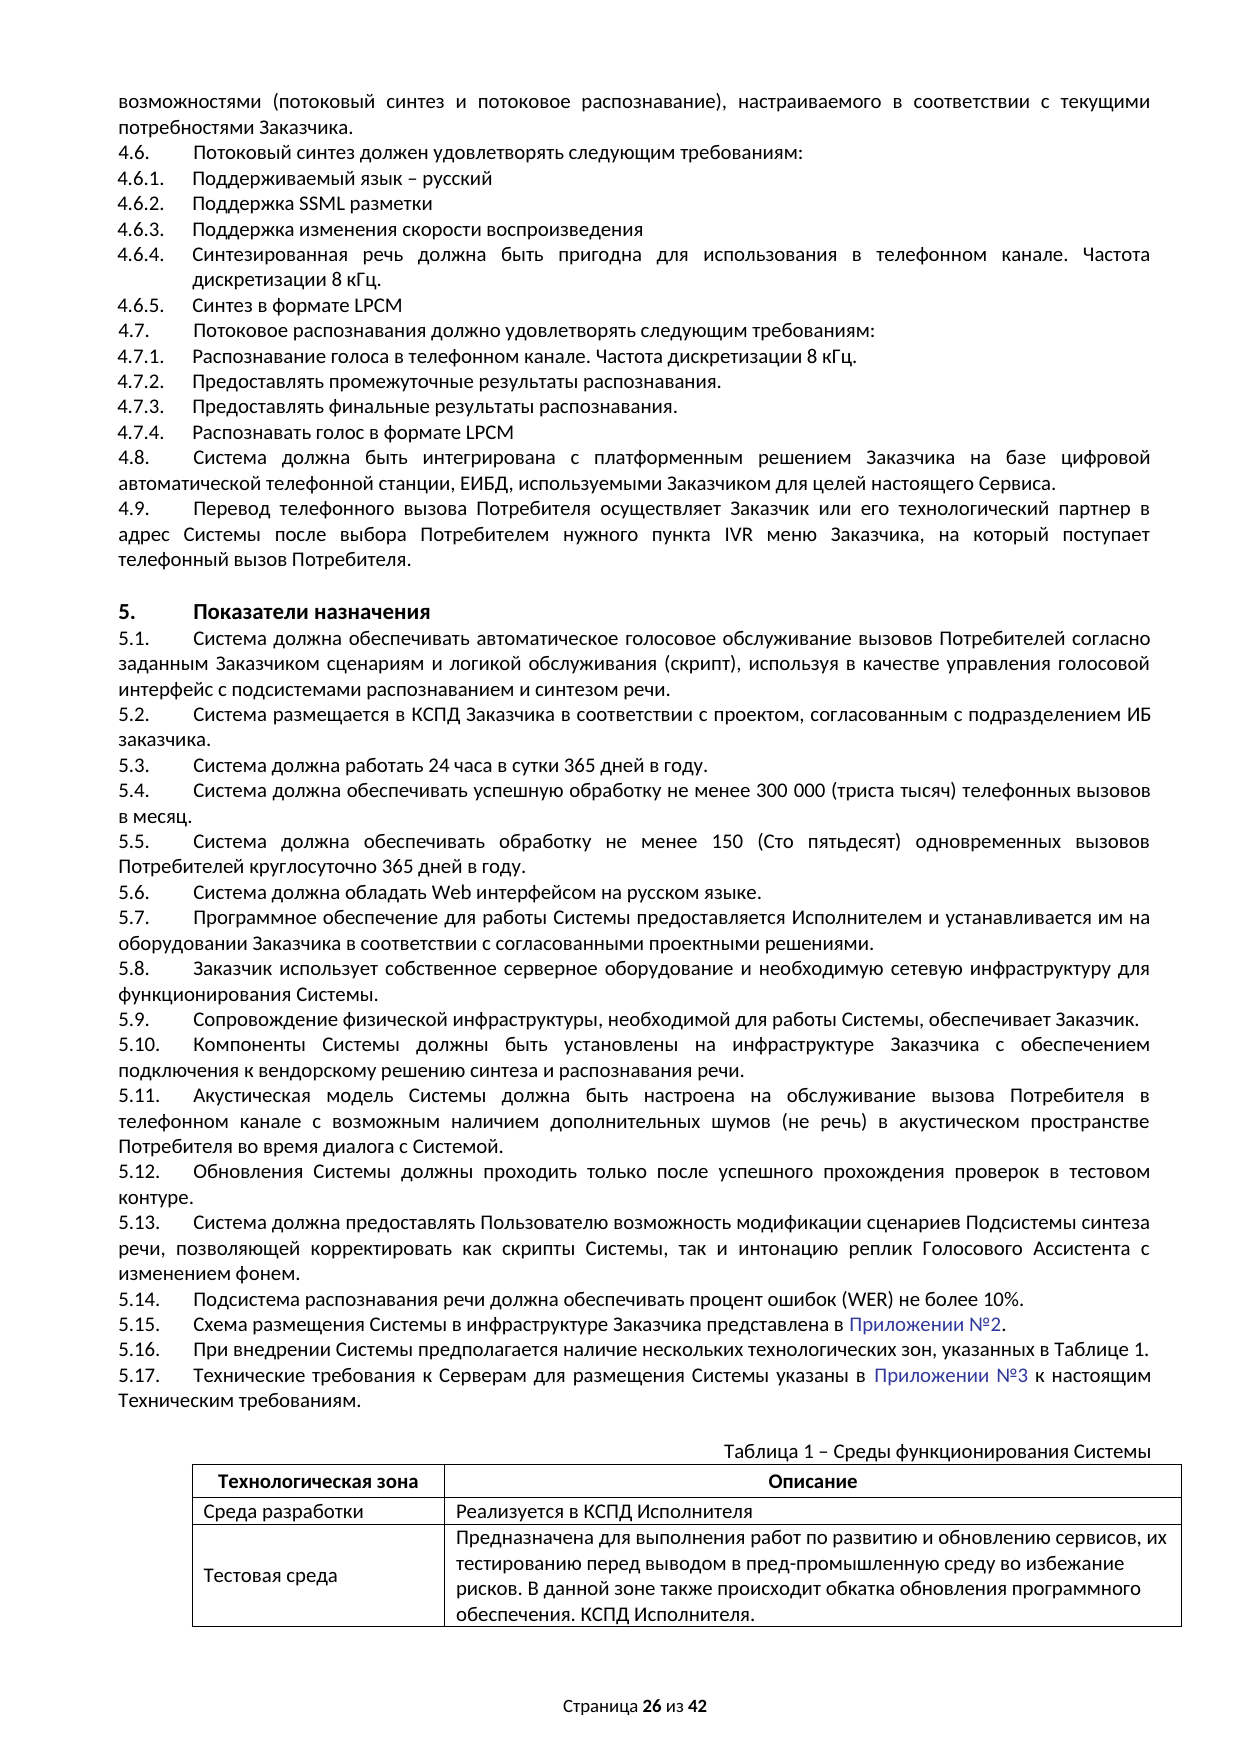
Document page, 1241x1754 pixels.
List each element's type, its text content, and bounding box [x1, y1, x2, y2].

list Система должна предоставлять Пользователю возможность модификации сценариев Подсистемы синтеза речи, позволяющей корректировать как скрипты Системы, так и интонацию реплик Голосового Ассистента с изменением фонем. [118, 1209, 1152, 1286]
list Потоковый синтез должен удовлетворять следующим требованиям: [118, 139, 1152, 165]
table_cell Тестовая среда [193, 1525, 444, 1626]
list Синтезированная речь должна быть пригодна для использования в телефонном канале. Частота дискретизации 8 кГц. [117, 241, 1152, 292]
list Поддержка изменения скорости воспроизведения [117, 216, 1152, 241]
list Синтез в формате LPCM [117, 292, 1152, 317]
list Распознавание голоса в телефонном канале. Частота дискретизации 8 кГц. [117, 343, 1152, 368]
table_header Технологическая зона [193, 1465, 444, 1497]
list Перевод телефонного вызова Потребителя осуществляет Заказчик или его технологический партнер в адрес Системы после выбора Потребителем нужного пункта IVR меню Заказчика, на который поступает телефонный вызов Потребителя. [118, 495, 1152, 572]
list Система должна обеспечивать обработку не менее 150 (Сто пятьдесят) одновременных вызовов Потребителей круглосуточно 365 дней в году. [118, 828, 1152, 879]
list Система размещается в КСПД Заказчика в соответствии с проектом, согласованным с подразделением ИБ заказчика. [118, 701, 1152, 752]
list Система должна обладать Web интерфейсом на русском языке. [118, 879, 1152, 904]
list Подсистема распознавания речи должна обеспечивать процент ошибок (WER) не более 10%. [118, 1286, 1152, 1311]
table_cell Реализуется в КСПД Исполнителя [445, 1498, 1181, 1523]
list Сопровождение физической инфраструктуры, необходимой для работы Системы, обеспечивает Заказчик. [118, 1006, 1152, 1032]
list Система должна обеспечивать успешную обработку не менее 300 000 (триста тысяч) телефонных вызовов в месяц. [118, 777, 1152, 828]
list Система должна обеспечивать автоматическое голосовое обслуживание вызовов Потребителей согласно заданным Заказчиком сценариям и логикой обслуживания (скрипт), используя в качестве управления голосовой интерфейс с подсистемами распознаванием и синтезом речи. [118, 625, 1152, 701]
list При внедрении Системы предполагается наличие нескольких технологических зон, указанных в Таблице 1. [118, 1337, 1152, 1362]
table_cell Предназначена для выполнения работ по развитию и обновлению сервисов, их тестированию перед выводом в пред-промышленную среду во избежание рисков. В данной зоне также происходит обкатка обновления программного обеспечения. КСПД Исполнителя. [445, 1525, 1181, 1626]
list Обновления Системы должны проходить только после успешного прохождения проверок в тестовом контуре. [118, 1159, 1152, 1209]
list Поддерживаемый язык – русский [117, 165, 1152, 190]
list Компоненты Системы должны быть установлены на инфраструктуре Заказчика с обеспечением подключения к вендорскому решению синтеза и распознавания речи. [118, 1032, 1152, 1082]
list Система должна работать 24 часа в сутки 365 дней в году. [118, 752, 1152, 777]
list Технические требования к Серверам для размещения Системы указаны в Приложении №3 к настоящим Техническим требованиям. [118, 1362, 1152, 1413]
list Программное обеспечение для работы Системы предоставляется Исполнителем и устанавливается им на оборудовании Заказчика в соответствии с согласованными проектными решениями. [118, 904, 1152, 955]
list Поддержка SSML разметки [117, 190, 1152, 216]
list Заказчик использует собственное серверное оборудование и необходимую сетевую инфраструктуру для функционирования Системы. [118, 955, 1152, 1006]
table_header Описание [445, 1465, 1181, 1497]
list Акустическая модель Системы должна быть настроена на обслуживание вызова Потребителя в телефонном канале с возможным наличием дополнительных шумов (не речь) в акустическом пространстве Потребителя во время диалога с Системой. [118, 1082, 1152, 1159]
subtitle Показатели назначения [118, 597, 1152, 625]
list Предоставлять финальные результаты распознавания. [117, 394, 1152, 419]
list Схема размещения Системы в инфраструктуре Заказчика представлена в Приложении №2. [118, 1311, 1152, 1337]
list Система должна быть интегрирована с платформенным решением Заказчика на базе цифровой автоматической телефонной станции, ЕИБД, используемыми Заказчиком для целей настоящего Сервиса. [118, 444, 1152, 495]
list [118, 89, 1152, 139]
table_cell Среда разработки [193, 1498, 444, 1523]
text Таблица 1 – Среды функционирования Системы [118, 1438, 1152, 1464]
list Потоковое распознавания должно удовлетворять следующим требованиям: [118, 317, 1152, 343]
list Предоставлять промежуточные результаты распознавания. [117, 368, 1152, 394]
list Распознавать голос в формате LPCM [117, 419, 1152, 444]
